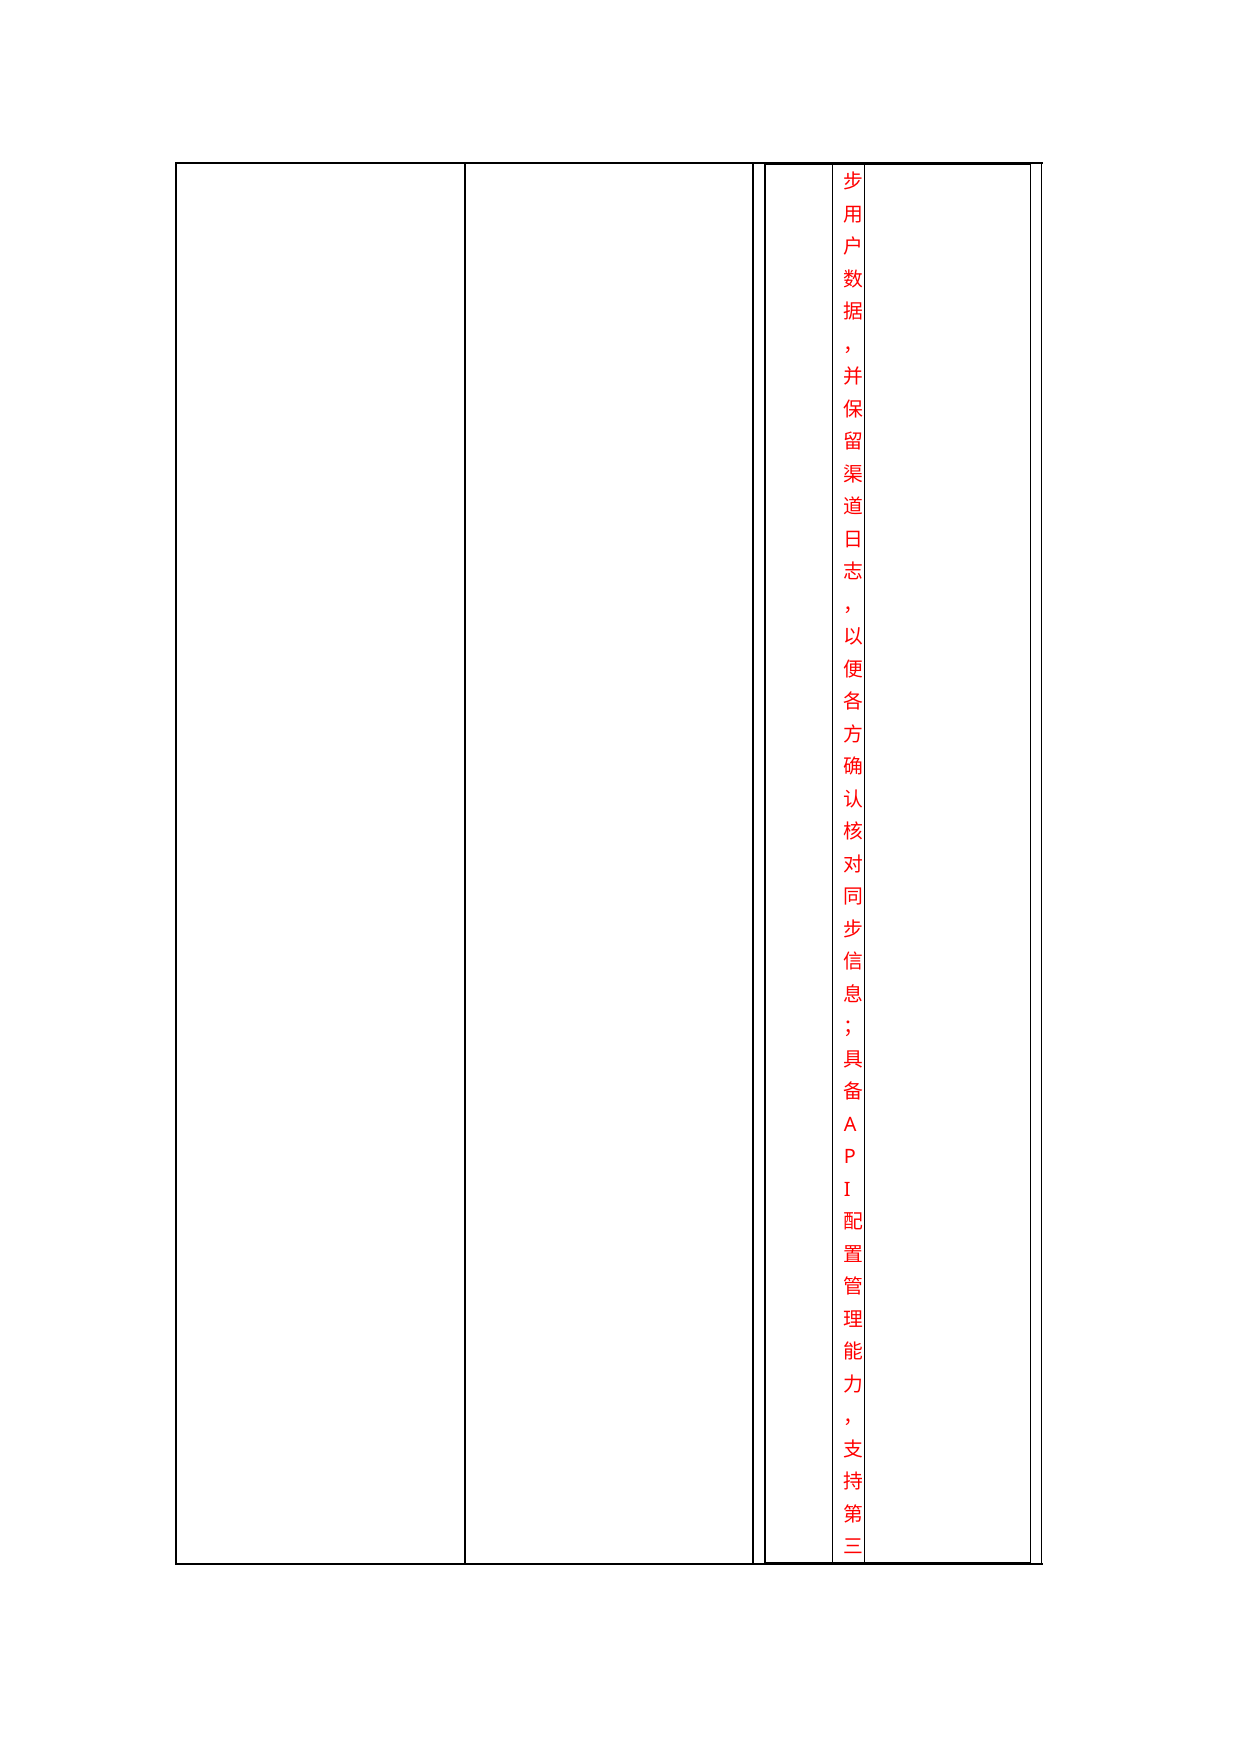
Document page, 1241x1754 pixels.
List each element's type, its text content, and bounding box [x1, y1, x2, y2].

table_cell [466, 164, 752, 1563]
table_cell 1 [177, 164, 464, 1563]
table_cell [865, 165, 1030, 1562]
table_cell [1031, 164, 1041, 1563]
table_cell [833, 165, 864, 1562]
table_cell [754, 164, 764, 1563]
table_cell [766, 165, 832, 1562]
